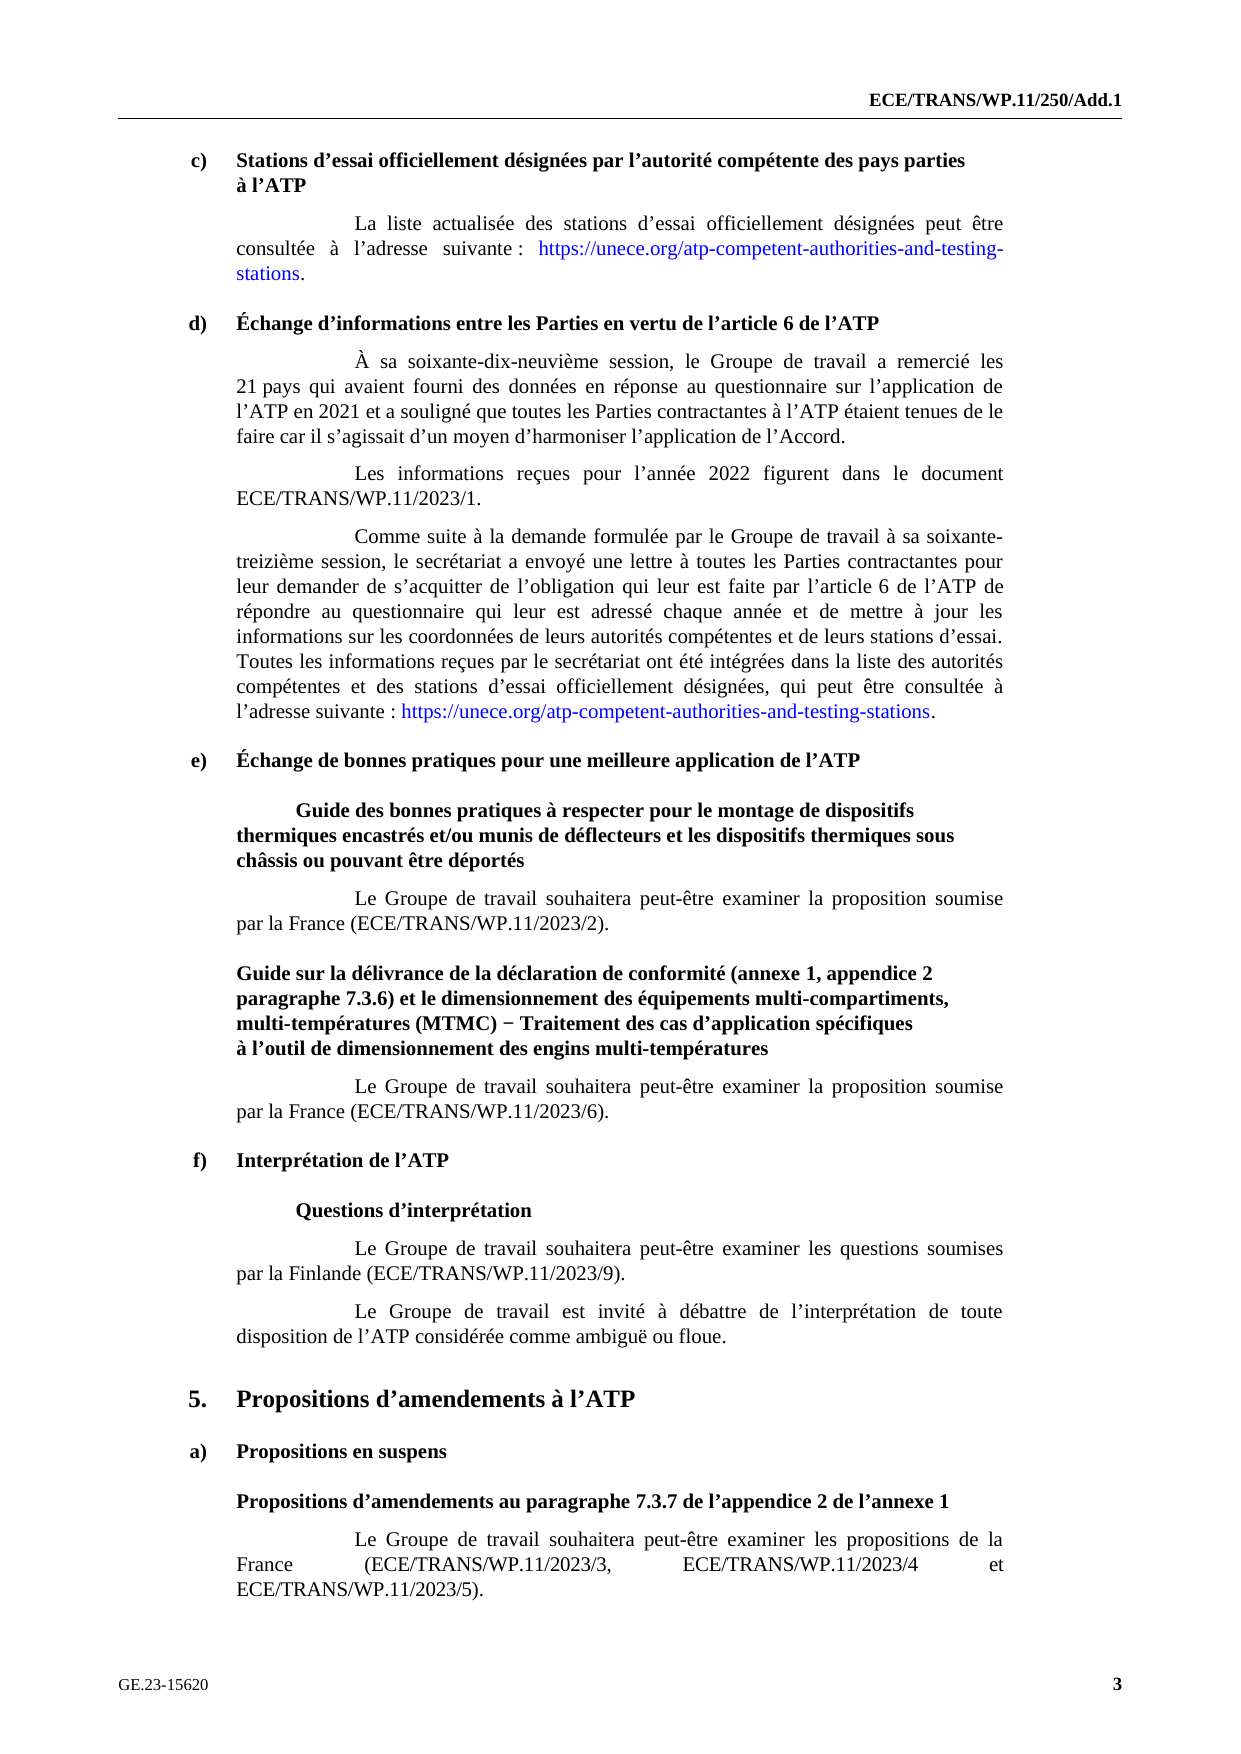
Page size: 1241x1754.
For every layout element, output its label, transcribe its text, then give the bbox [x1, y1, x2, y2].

text 5. Propositions d’amendements à l’ATP [118, 1385, 1004, 1413]
text Propositions d’amendements au paragraphe 7.3.7 de l’appendice 2 de l’annexe 1 [118, 1488, 1004, 1513]
text Guide sur la délivrance de la déclaration de conformité (annexe 1, appendice 2 paragraphe 7.3.6) et le dimensionnement des équipements multi-compartiments, multi-températures (MTMC) − Traitement des cas d’application spécifiques à l’outil de dimensionnement des engins multi-températures [236, 960, 1004, 1060]
text a) Propositions en suspens [118, 1438, 1004, 1463]
text À sa soixante-dix-neuvième session, le Groupe de travail a remercié les 21 pays qui avaient fourni des données en réponse au questionnaire sur l’application de l’ATP en 2021 et a souligné que toutes les Parties contractantes à l’ATP étaient tenues de le faire car il s’agissait d’un moyen d’harmoniser l’application de l’Accord. [236, 348, 1004, 448]
text Questions d’interprétation [236, 1198, 1004, 1223]
text c) Stations d’essai officiellement désignées par l’autorité compétente des pays parties à l’ATP [118, 148, 1004, 198]
text Le Groupe de travail souhaitera peut-être examiner les propositions de la France (ECE/TRANS/WP.11/2023/3, ECE/TRANS/WP.11/2023/4 et ECE/TRANS/WP.11/2023/5). [236, 1526, 1004, 1601]
text d) Échange d’informations entre les Parties en vertu de l’article 6 de l’ATP [118, 310, 1004, 335]
text Les informations reçues pour l’année 2022 figurent dans le document ECE/TRANS/WP.11/2023/1. [236, 460, 1004, 510]
text La liste actualisée des stations d’essai officiellement désignées peut être consultée à l’adresse suivante : https://unece.org/atp-competent-authorities-and-testing-stations. [236, 210, 1004, 285]
text Le Groupe de travail souhaitera peut-être examiner les questions soumises par la Finlande (ECE/TRANS/WP.11/2023/9). [236, 1235, 1004, 1285]
text f) Interprétation de l’ATP [118, 1148, 1004, 1173]
text Le Groupe de travail est invité à débattre de l’interprétation de toute disposition de l’ATP considérée comme ambiguë ou floue. [236, 1298, 1004, 1348]
text Le Groupe de travail souhaitera peut-être examiner la proposition soumise par la France (ECE/TRANS/WP.11/2023/6). [236, 1073, 1004, 1123]
text Guide des bonnes pratiques à respecter pour le montage de dispositifs thermiques encastrés et/ou munis de déflecteurs et les dispositifs thermiques sous châssis ou pouvant être déportés [236, 798, 1004, 873]
text Le Groupe de travail souhaitera peut-être examiner la proposition soumise par la France (ECE/TRANS/WP.11/2023/2). [236, 885, 1004, 935]
text e) Échange de bonnes pratiques pour une meilleure application de l’ATP [118, 748, 1004, 773]
text Comme suite à la demande formulée par le Groupe de travail à sa soixante-treizième session, le secrétariat a envoyé une lettre à toutes les Parties contractantes pour leur demander de s’acquitter de l’obligation qui leur est faite par l’article 6 de l’ATP de répondre au questionnaire qui leur est adressé chaque année et de mettre à jour les informations sur les coordonnées de leurs autorités compétentes et de leurs stations d’essai. Toutes les informations reçues par le secrétariat ont été intégrées dans la liste des autorités compétentes et des stations d’essai officiellement désignées, qui peut être consultée à l’adresse suivante : https://unece.org/atp-competent-authorities-and-testing-stations. [236, 523, 1004, 723]
